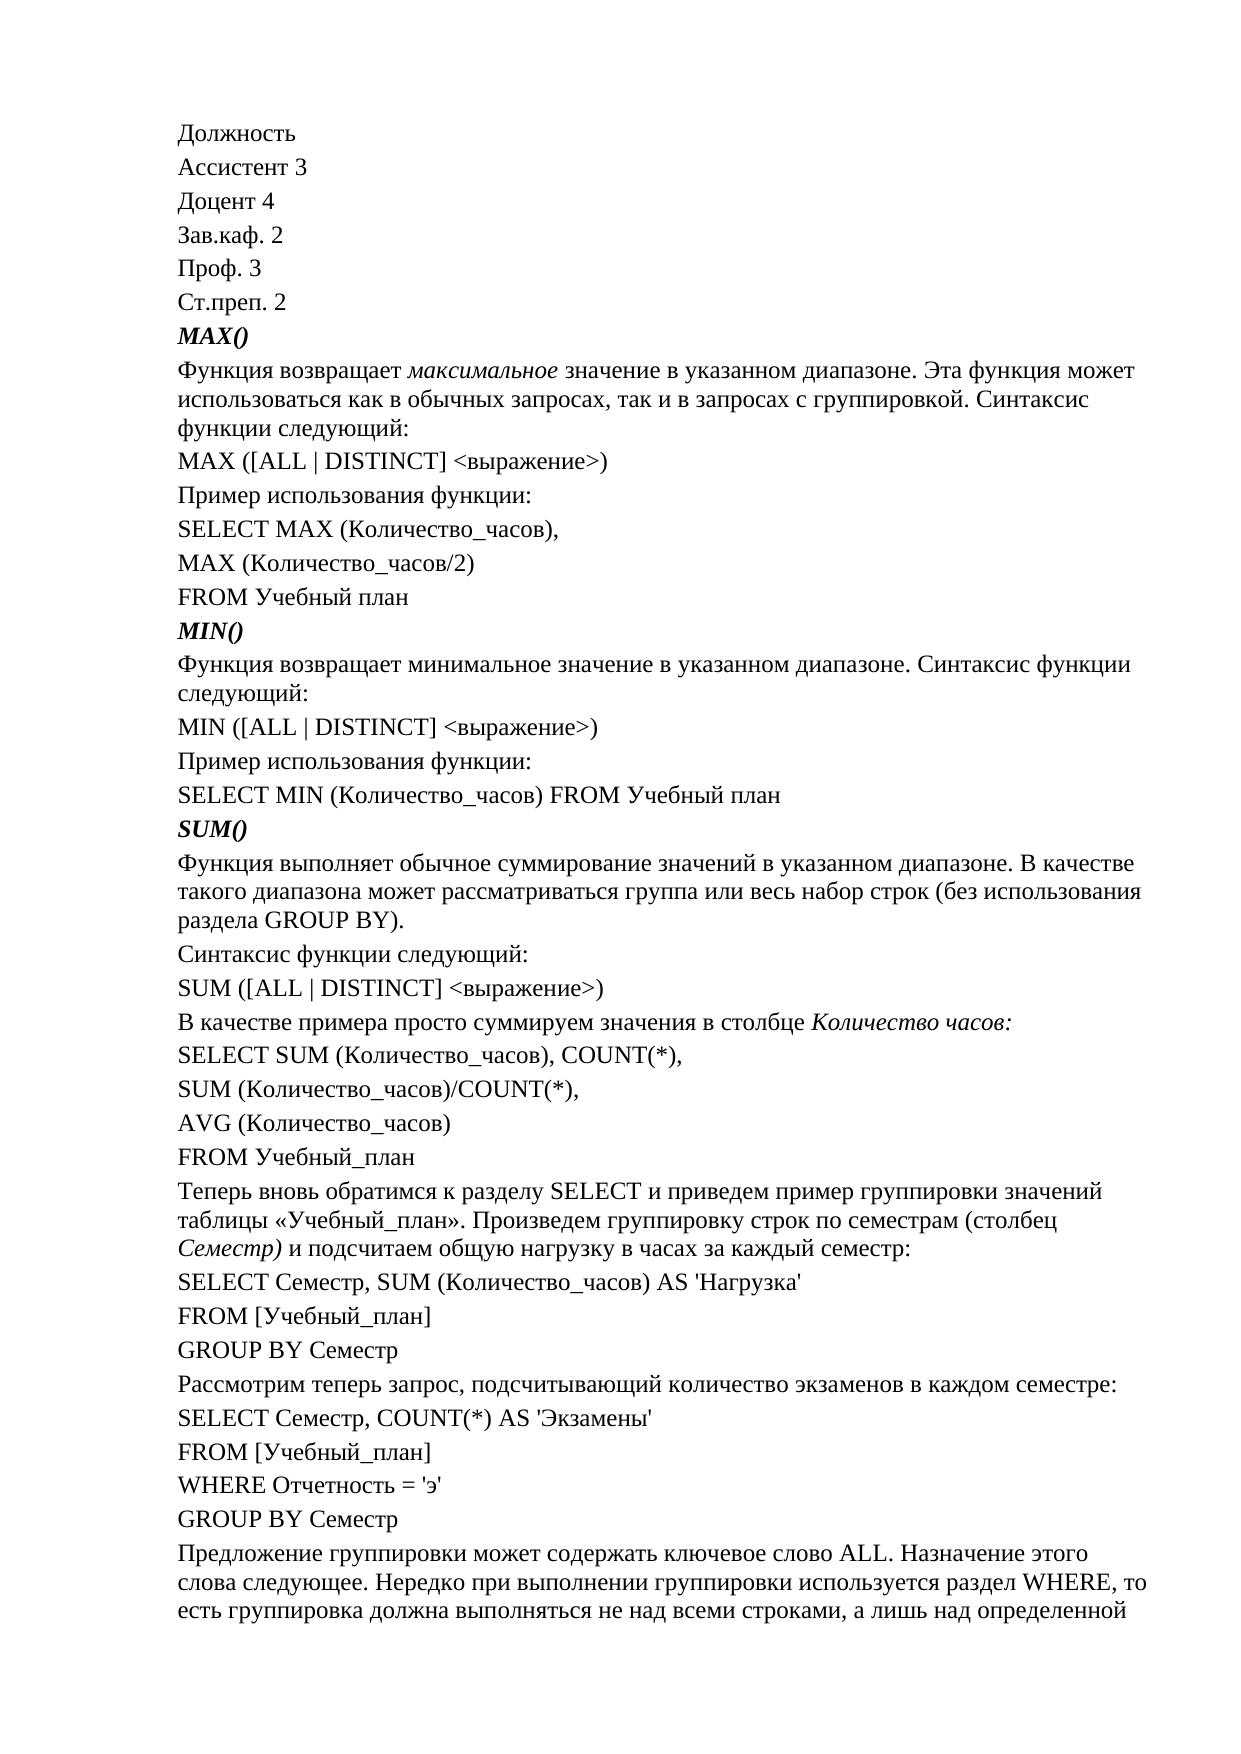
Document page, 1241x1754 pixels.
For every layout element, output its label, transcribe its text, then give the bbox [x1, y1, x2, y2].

text Доцент 4 [177, 186, 1152, 214]
text SUM (Количество_часов)/COUNT(*), [177, 1074, 1152, 1103]
text МАХ (Количество_часов/2) [177, 548, 1152, 577]
text FROM [Учебный_план] [177, 1437, 1152, 1465]
text Функция возвращает минимальное значение в указанном диапазоне. Синтаксис функции следующий: [177, 649, 1152, 707]
text Рассмотрим теперь запрос, подсчитывающий количество экзаменов в каждом семестре: [177, 1369, 1152, 1398]
text Зав.каф. 2 [177, 220, 1152, 248]
text SELECT SUM (Количество_часов), COUNT(*), [177, 1041, 1152, 1069]
text MAX ([ALL | DISTINCT] <выражение>) [177, 446, 1152, 475]
text В качестве примера просто суммируем значения в столбце Количество часов: [177, 1007, 1152, 1035]
text Проф. 3 [177, 253, 1152, 282]
text GROUP BY Семестр [177, 1504, 1152, 1533]
text SELECT MIN (Количество_часов) FROM Учебный план [177, 780, 1152, 809]
text Теперь вновь обратимся к разделу SELECT и приведем пример группировки значений таблицы «Учебный_план». Произведем группировку строк по семестрам (столбец Семестр) и подсчитаем общую нагрузку в часах за каждый семестр: [177, 1176, 1152, 1262]
text GROUP BY Семестр [177, 1335, 1152, 1364]
text Функция выполняет обычное суммирование значений в указанном диапазоне. В качестве такого диапазона может рассматриваться группа или весь набор строк (без использования раздела GROUP BY). [177, 848, 1152, 934]
text Должность [177, 118, 1152, 147]
text Ст.преп. 2 [177, 287, 1152, 316]
text SELECT MAX (Количество_часов), [177, 514, 1152, 543]
text MAX() [177, 321, 1152, 350]
text SELECT Семестр, COUNT(*) AS 'Экзамены' [177, 1403, 1152, 1431]
text Пример использования функции: [177, 480, 1152, 509]
text FROM Учебный план [177, 582, 1152, 611]
text SUM() [177, 814, 1152, 842]
text AVG (Количество_часов) [177, 1108, 1152, 1137]
text Пример использования функции: [177, 746, 1152, 775]
text SUM ([ALL | DISTINCT] <выражение>) [177, 973, 1152, 1002]
text Синтаксис функции следующий: [177, 939, 1152, 968]
text FROM [Учебный_план] [177, 1301, 1152, 1330]
text SELECT Семестр, SUM (Количество_часов) AS 'Нагрузка' [177, 1267, 1152, 1296]
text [177, 1538, 1152, 1624]
text MIN() [177, 616, 1152, 644]
text WHERE Отчетность = 'э' [177, 1470, 1152, 1499]
text Функция возвращает максимальное значение в указанном диапазоне. Эта функция может использоваться как в обычных запросах, так и в запросах с группировкой. Синтаксис функции следующий: [177, 355, 1152, 441]
text Ассистент 3 [177, 152, 1152, 181]
text FROM Учебный_план [177, 1142, 1152, 1171]
text MIN ([ALL | DISTINCT] <выражение>) [177, 712, 1152, 741]
